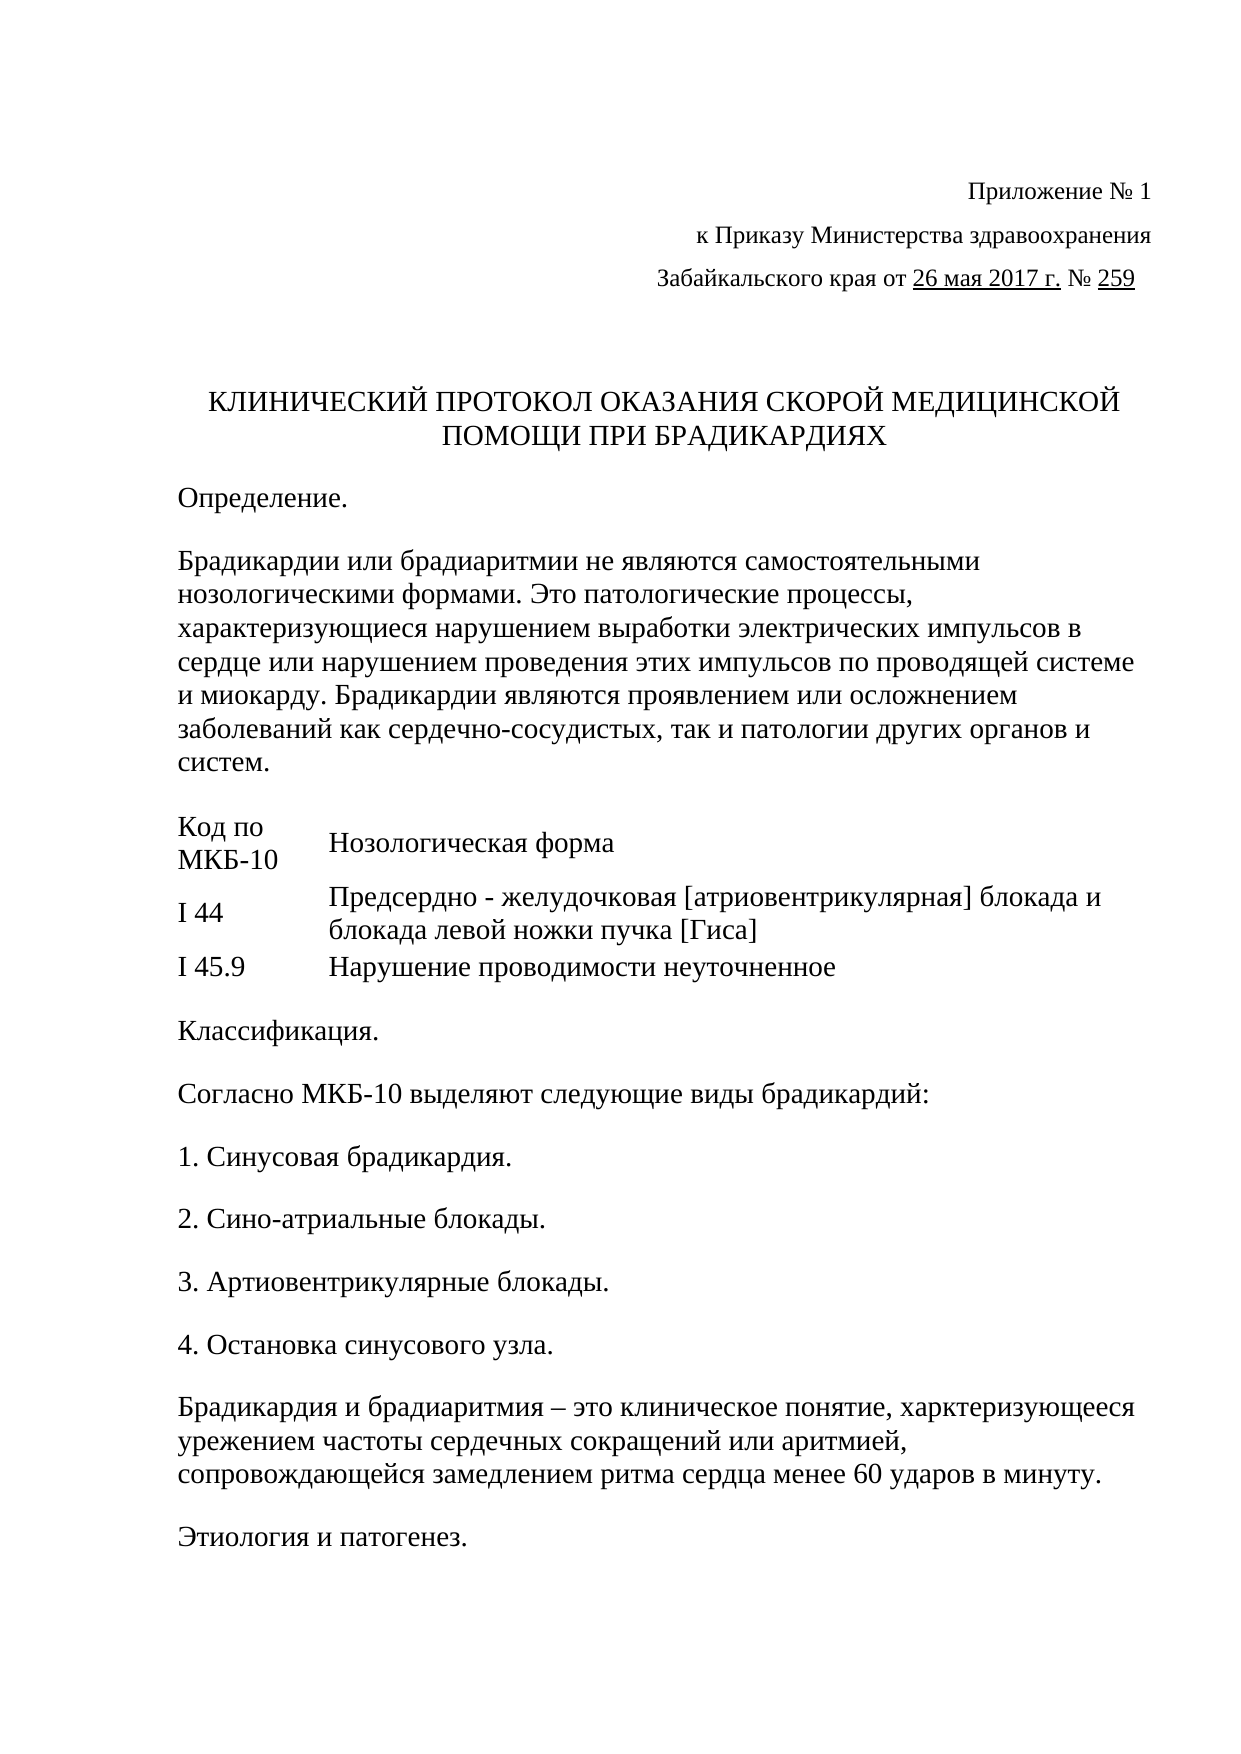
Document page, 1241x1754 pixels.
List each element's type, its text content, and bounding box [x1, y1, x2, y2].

text Забайкальского края от 26 мая 2017 г. № 259 [177, 263, 1152, 292]
table_cell I 44 [176, 877, 327, 947]
text Брадикардия и брадиаритмия – это клиническое понятие, харктеризующееся урежением частоты сердечных сокращений или аритмией, сопровождающейся замедлением ритма сердца менее 60 ударов в минуту. [177, 1389, 1152, 1490]
text 1.​ Синусовая брадикардия. [177, 1139, 1152, 1172]
text 2.​ Сино-атриальные блокады. [177, 1201, 1152, 1235]
text Классификация. [177, 1013, 1152, 1047]
table_header Код по МКБ-10 [176, 807, 327, 877]
text 4.​ Остановка синусового узла. [177, 1327, 1152, 1360]
text Брадикардии или брадиаритмии не являются самостоятельными нозологическими формами. Это патологические процессы, характеризующиеся нарушением выработки электрических импульсов в сердце или нарушением проведения этих импульсов по проводящей системе и миокарду. Брадикардии являются проявлением или осложнением заболеваний как сердечно-сосудистых, так и патологии других органов и систем. [177, 543, 1152, 778]
text к Приказу Министерства здравоохранения [177, 220, 1152, 248]
text Определение. [177, 480, 1152, 514]
text 3.​ Артиовентрикулярные блокады. [177, 1264, 1152, 1298]
table_cell Предсердно - желудочковая [атриовентрикулярная] блокада и блокада левой ножки пучка [Гиса] [327, 877, 1159, 947]
text Приложение № 1 [177, 176, 1152, 205]
text Этиология и патогенез. [177, 1519, 1152, 1553]
table_cell Нарушение проводимости неуточненное [327, 948, 1159, 984]
text КЛИНИЧЕСКИЙ ПРОТОКОЛ ОКАЗАНИЯ СКОРОЙ МЕДИЦИНСКОЙ ПОМОЩИ ПРИ БРАДИКАРДИЯХ [177, 384, 1152, 451]
table_cell I 45.9 [176, 948, 327, 984]
text Согласно МКБ-10 выделяют следующие виды брадикардий: [177, 1076, 1152, 1109]
table_header Нозологическая форма [327, 807, 1159, 877]
